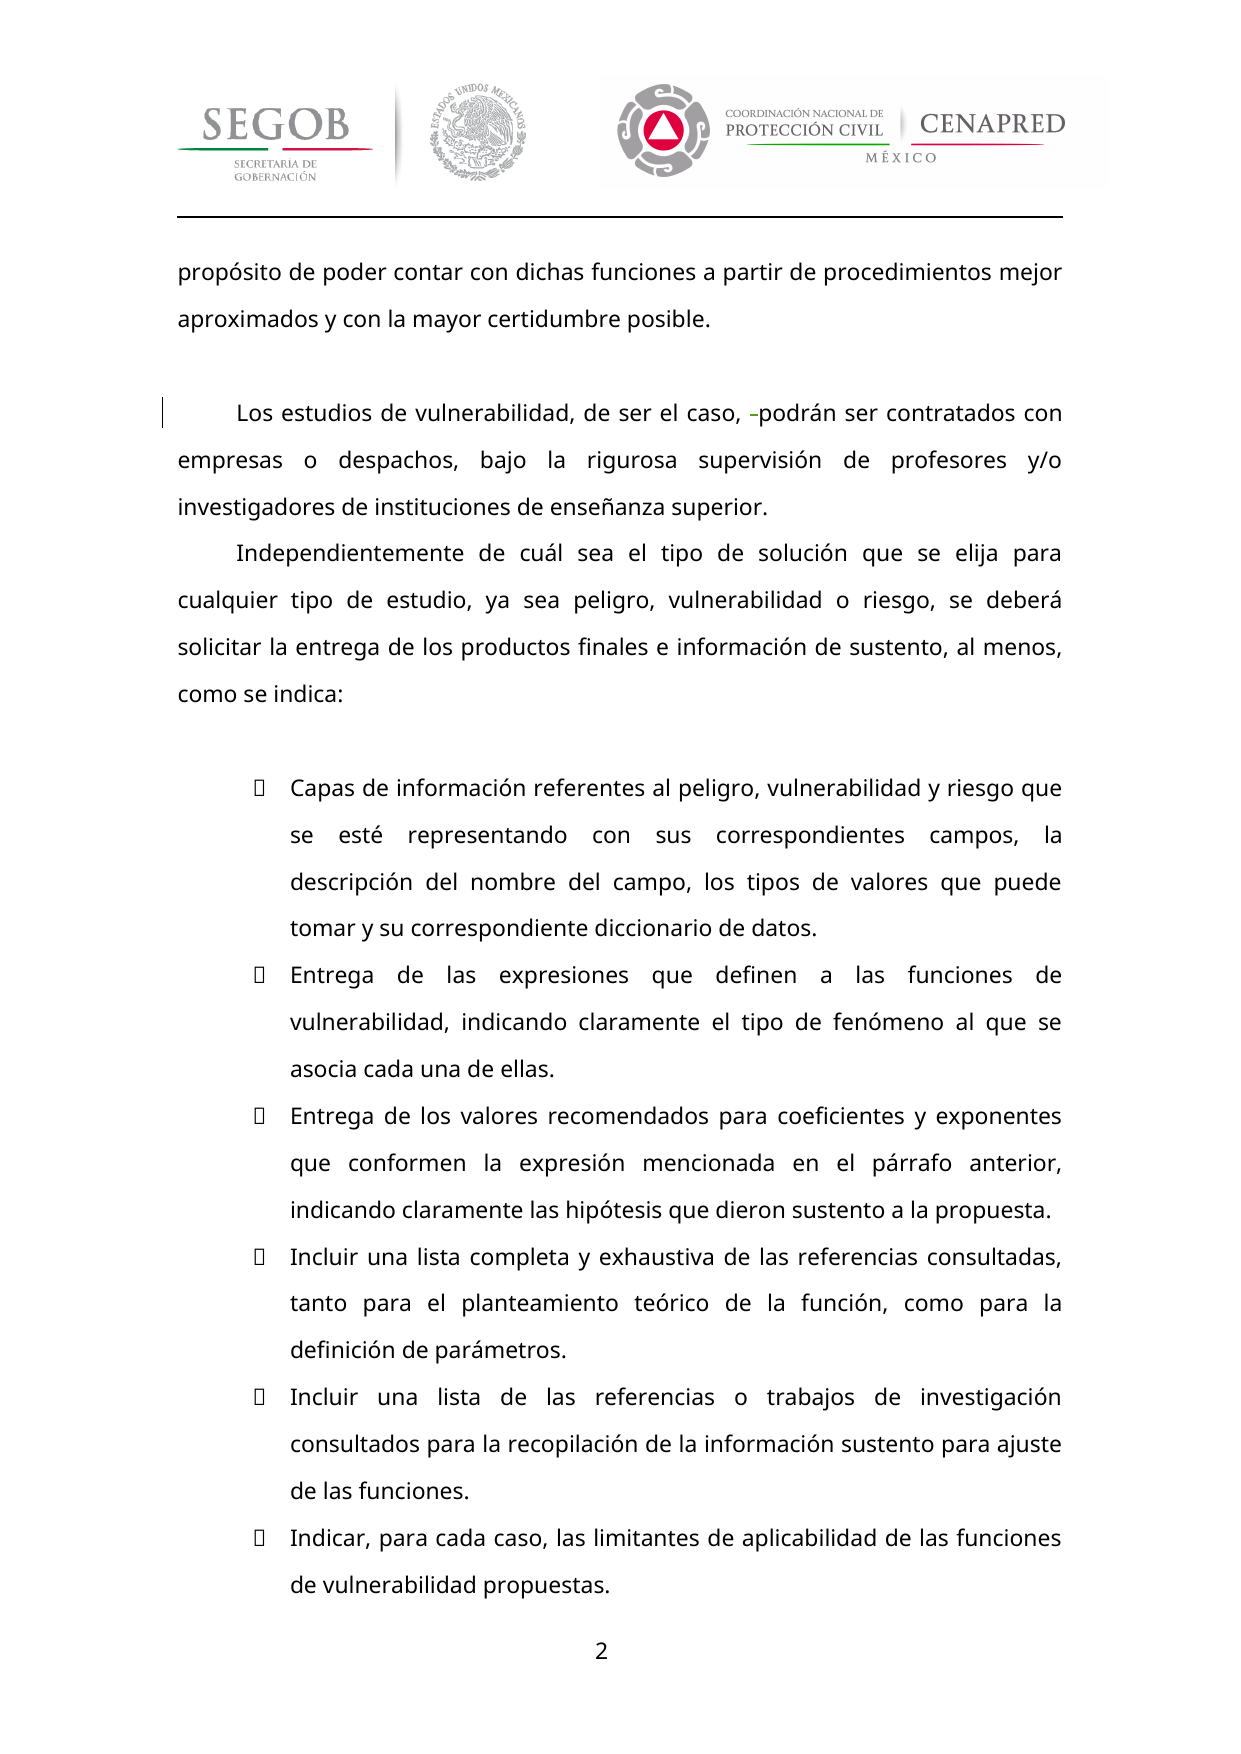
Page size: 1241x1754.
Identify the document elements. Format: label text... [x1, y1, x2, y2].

list Indicar, para cada caso, las limitantes de aplicabilidad de las funciones de vulnerabilidad propuestas. [252, 1522, 1063, 1600]
list Entrega de las expresiones que definen a las funciones de vulnerabilidad, indicando claramente el tipo de fenómeno al que se asocia cada una de ellas. [252, 959, 1063, 1084]
list Entrega de los valores recomendados para coeficientes y exponentes que conformen la expresión mencionada en el párrafo anterior, indicando claramente las hipótesis que dieron sustento a la propuesta. [252, 1100, 1063, 1225]
picture [175, 75, 528, 197]
list Incluir una lista de las referencias o trabajos de investigación consultados para la recopilación de la información sustento para ajuste de las funciones. [252, 1381, 1063, 1506]
list Incluir una lista completa y exhaustiva de las referencias consultadas, tanto para el planteamiento teórico de la función, como para la definición de parámetros. [252, 1241, 1063, 1366]
text Los estudios de vulnerabilidad, de ser el caso, podrán ser contratados con empresas o despachos, bajo la rigurosa supervisión de profesores y/o investigadores de instituciones de enseñanza superior. [177, 397, 1063, 522]
text Independientemente de cuál sea el tipo de solución que se elija para cualquier tipo de estudio, ya sea peligro, vulnerabilidad o riesgo, se deberá solicitar la entrega de los productos finales e información de sustento, al menos, como se indica: [177, 537, 1063, 709]
picture [598, 75, 1109, 189]
list Capas de información referentes al peligro, vulnerabilidad y riesgo que se esté representando con sus correspondientes campos, la descripción del nombre del campo, los tipos de valores que puede tomar y su correspondiente diccionario de datos. [252, 772, 1063, 944]
